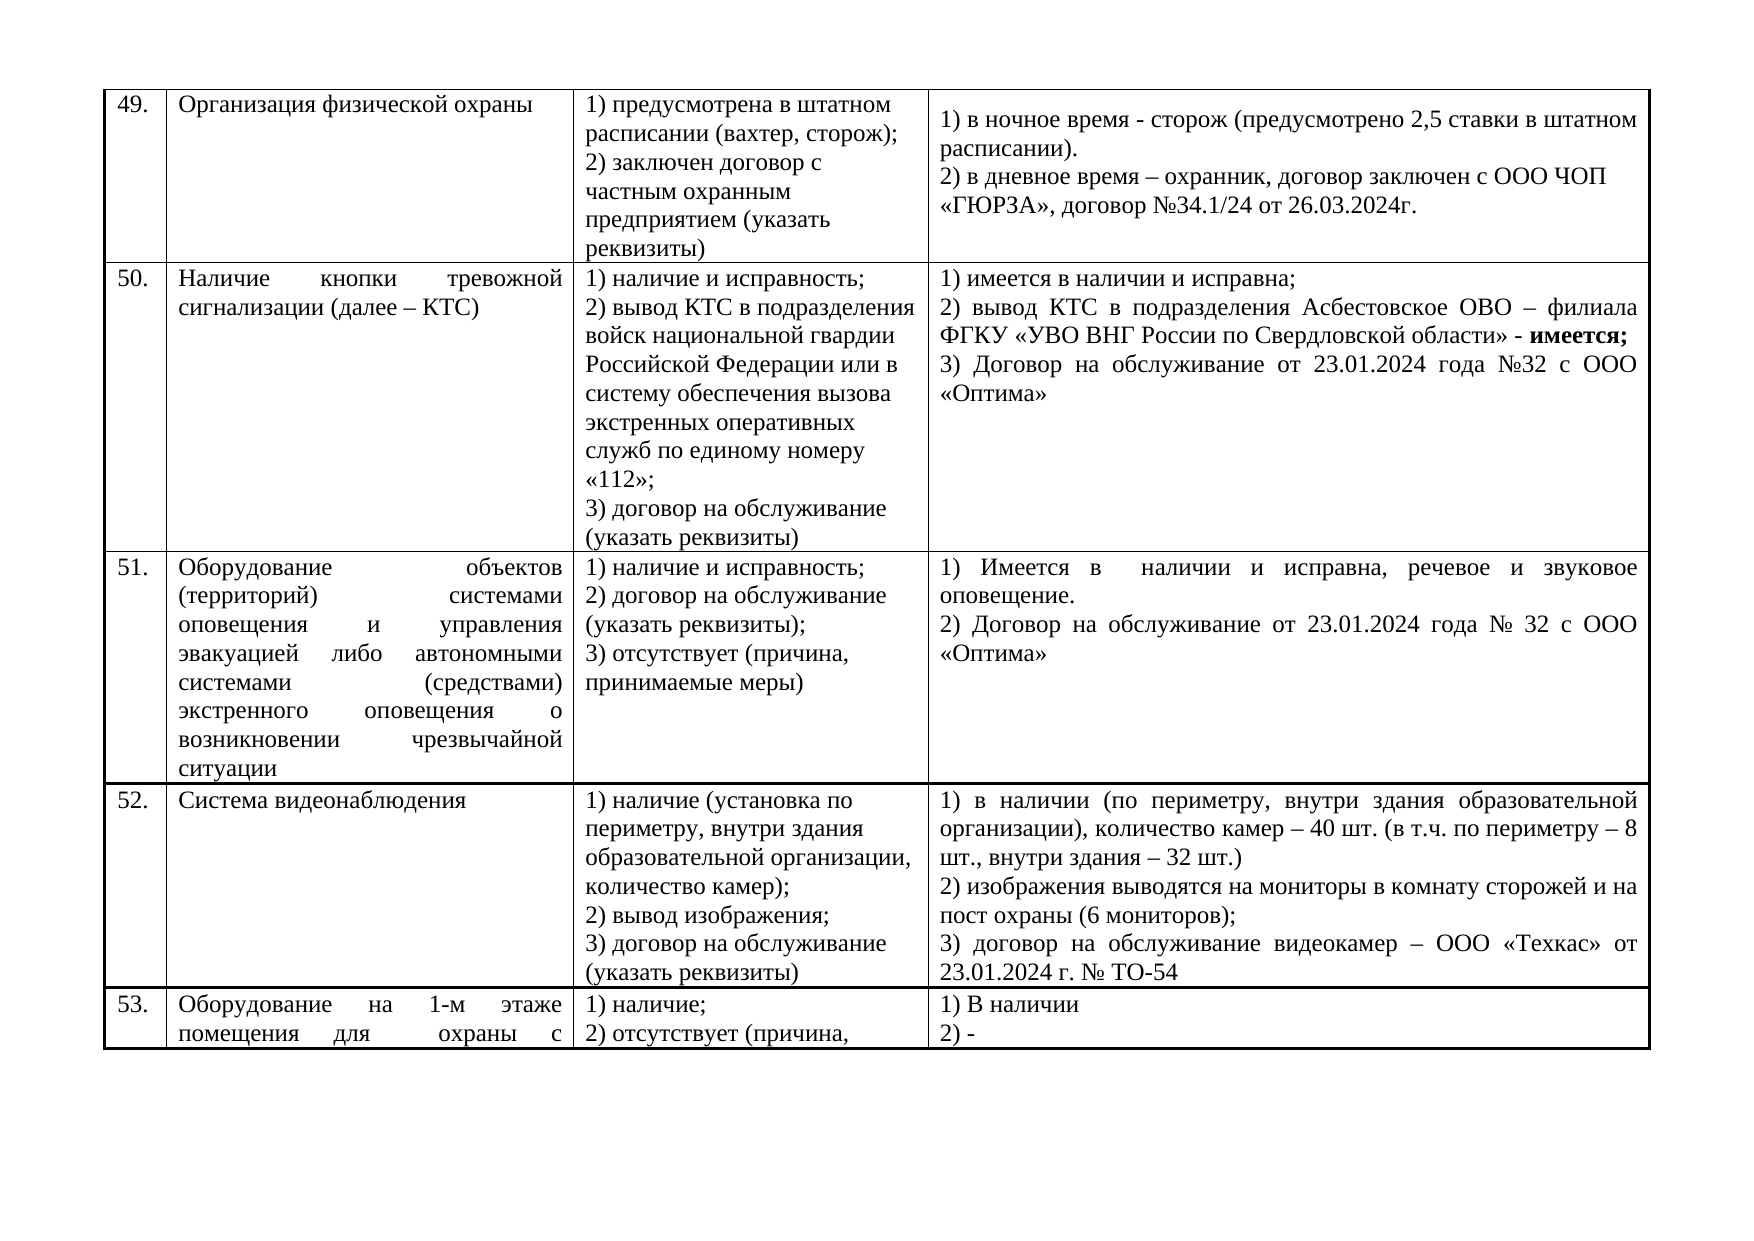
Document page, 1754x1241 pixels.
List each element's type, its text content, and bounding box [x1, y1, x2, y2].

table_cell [574, 989, 928, 1047]
table_cell 1) В наличии 2) - [929, 989, 1648, 1047]
table_cell Организация физической охраны [167, 90, 573, 262]
table_cell [106, 90, 166, 262]
table_cell 1) предусмотрена в штатном расписании (вахтер, сторож); 2) заключен договор с частным охранным предприятием (указать реквизиты) [574, 90, 928, 262]
table_cell 1) в наличии (по периметру, внутри здания образовательной организации), количество камер – 40 шт. (в т.ч. по периметру – 8 шт., внутри здания – 32 шт.) 2) изображения выводятся на мониторы в комнату сторожей и на пост охраны (6 мониторов); 3) договор на обслуживание видеокамер – ООО «Техкас» от 23.01.2024 г. № ТО-54 [929, 785, 1648, 986]
table_cell 1) наличие и исправность; 2) вывод КТС в подразделения войск национальной гвардии Российской Федерации или в систему обеспечения вызова экстренных оперативных служб по единому номеру «112»; 3) договор на обслуживание (указать реквизиты) [574, 263, 928, 551]
table_cell 1) наличие (установка по периметру, внутри здания образовательной организации, количество камер); 2) вывод изображения; 3) договор на обслуживание (указать реквизиты) [574, 785, 928, 986]
table_cell 1) в ночное время - сторож (предусмотрено 2,5 ставки в штатном расписании). 2) в дневное время – охранник, договор заключен с ООО ЧОП «ГЮРЗА», договор №34.1/24 от 26.03.2024г. [929, 90, 1648, 262]
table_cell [167, 989, 573, 1047]
table_cell [106, 989, 166, 1047]
table_cell 1) имеется в наличии и исправна; 2) вывод КТС в подразделения Асбестовское ОВО – филиала ФГКУ «УВО ВНГ России по Свердловской области» - имеется; 3) Договор на обслуживание от 23.01.2024 года №32 с ООО «Оптима» [929, 263, 1648, 551]
table_cell [106, 785, 166, 986]
table_cell 1) Имеется в наличии и исправна, речевое и звуковое оповещение. 2) Договор на обслуживание от 23.01.2024 года № 32 с ООО «Оптима» [929, 552, 1648, 782]
table_cell Оборудование объектов (территорий) системами оповещения и управления эвакуацией либо автономными системами (средствами) экстренного оповещения о возникновении чрезвычайной ситуации [167, 552, 573, 782]
table_cell Наличие кнопки тревожной сигнализации (далее – КТС) [167, 263, 573, 551]
table_cell Система видеонаблюдения [167, 785, 573, 986]
table_cell [106, 263, 166, 551]
table_cell [106, 552, 166, 782]
table_cell 1) наличие и исправность; 2) договор на обслуживание (указать реквизиты); 3) отсутствует (причина, принимаемые меры) [574, 552, 928, 782]
